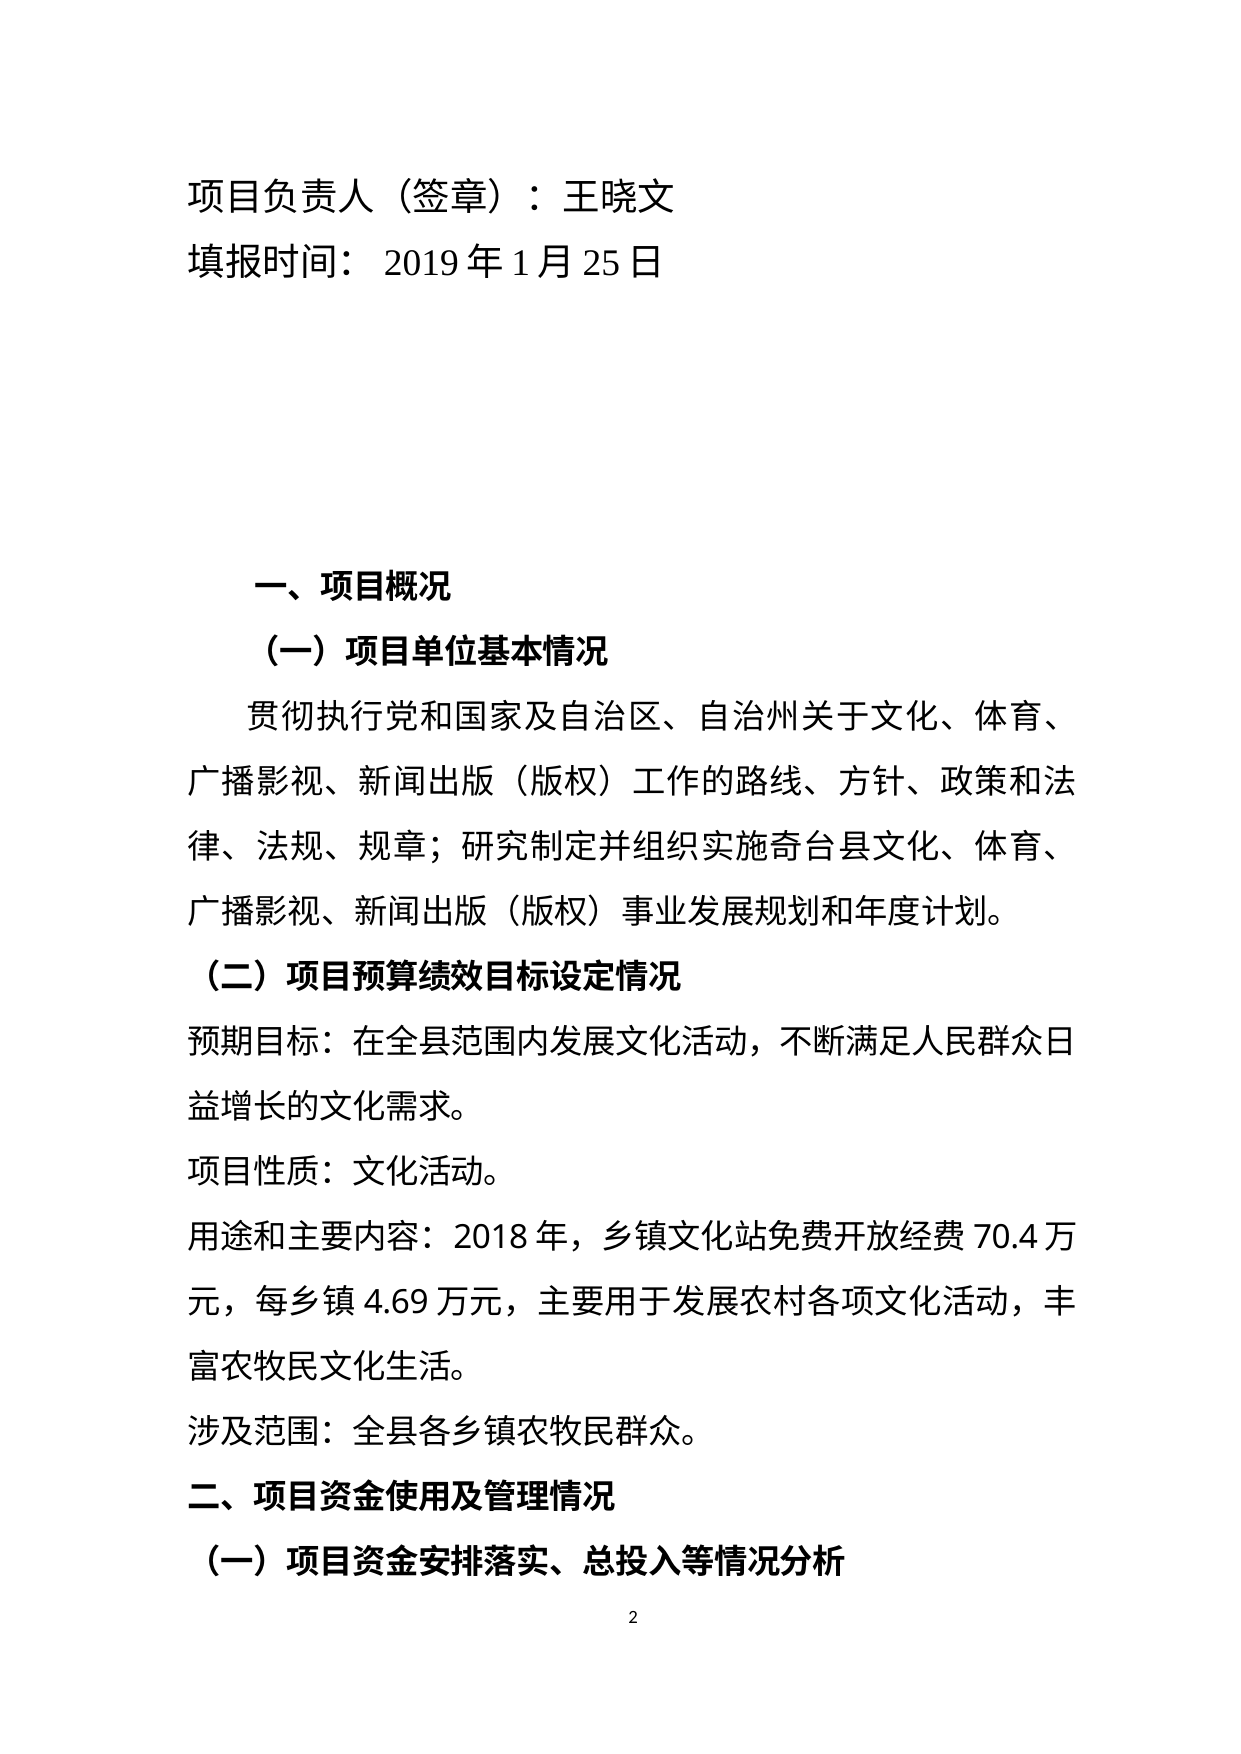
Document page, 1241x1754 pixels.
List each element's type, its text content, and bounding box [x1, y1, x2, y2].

list 预期目标：在全县范围内发展文化活动，不断满足人民群众日益增长的文化需求。 [187, 1007, 1078, 1137]
list 填报时间： 2019年1月25日 [187, 227, 1078, 292]
list 二、项目资金使用及管理情况 [187, 1462, 1078, 1527]
list （一）项目单位基本情况 [187, 617, 1078, 682]
list 项目负责人（签章）：王晓文 [187, 162, 1078, 227]
list 涉及范围：全县各乡镇农牧民群众。 [187, 1397, 1078, 1462]
list （二）项目预算绩效目标设定情况 [187, 942, 1078, 1007]
list 一、项目概况 [187, 552, 1078, 617]
list 贯彻执行党和国家及自治区、自治州关于文化、体育、广播影视、新闻出版（版权）工作的路线、方针、政策和法律、法规、规章；研究制定并组织实施奇台县文化、体育、广播影视、新闻出版（版权）事业发展规划和年度计划。 [187, 682, 1078, 942]
list （一）项目资金安排落实、总投入等情况分析 [187, 1527, 1078, 1592]
list 用途和主要内容：2018年，乡镇文化站免费开放经费70.4万元，每乡镇4.69万元，主要用于发展农村各项文化活动，丰富农牧民文化生活。 [187, 1202, 1078, 1397]
list 项目性质：文化活动。 [187, 1137, 1078, 1202]
